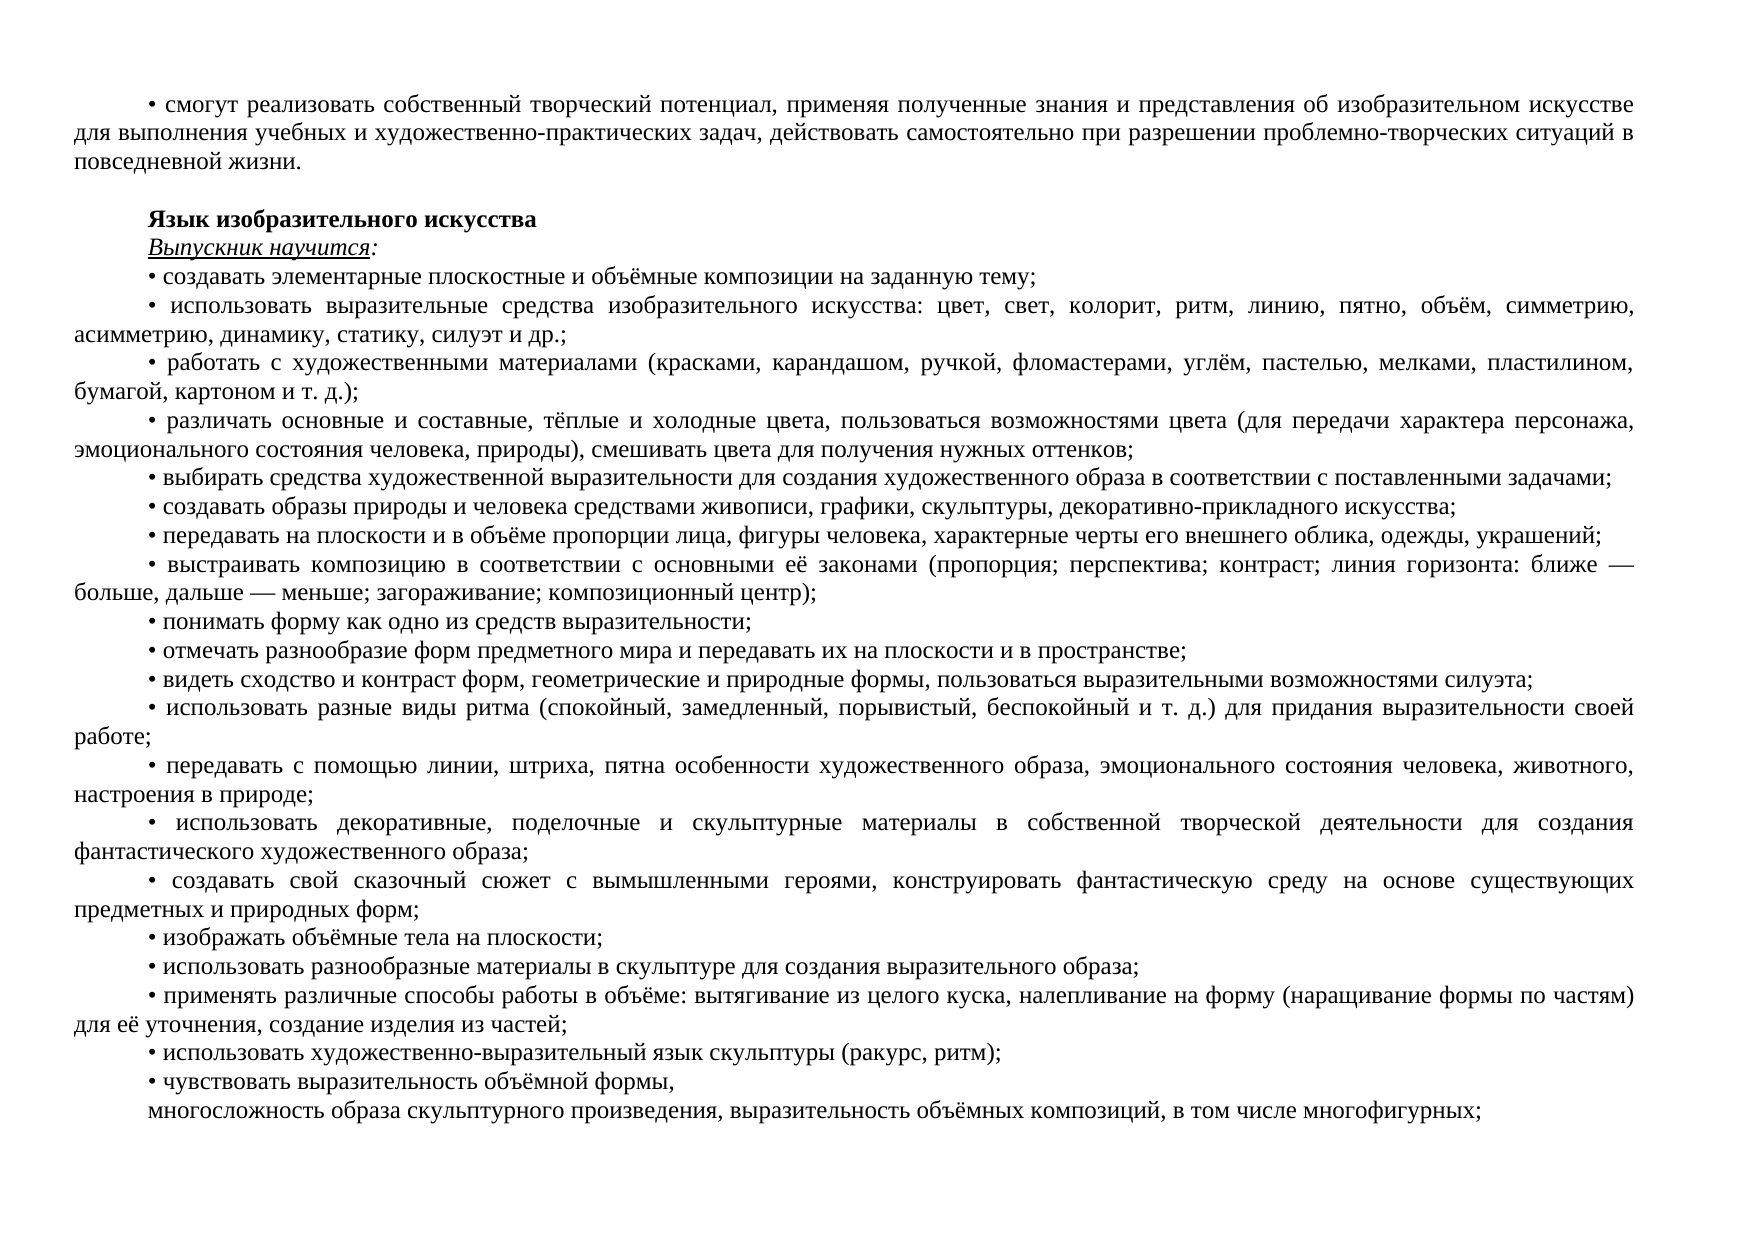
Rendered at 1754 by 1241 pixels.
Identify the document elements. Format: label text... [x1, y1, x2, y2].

text • передавать на плоскости и в объёме пропорции лица, фигуры человека, характерные черты его внешнего облика, одежды, украшений; [74, 520, 1636, 549]
text • выстраивать композицию в соответствии с основными её законами (пропорция; перспектива; контраст; линия горизонта: ближе — больше, дальше — меньше; загораживание; композиционный центр); [74, 549, 1636, 606]
text • создавать свой сказочный сюжет с вымышленными героями, конструировать фантастическую среду на основе существующих предметных и природных форм; [74, 865, 1636, 922]
text • понимать форму как одно из средств выразительности; [74, 606, 1636, 635]
text • передавать с помощью линии, штриха, пятна особенности художественного образа, эмоционального состояния человека, животного, настроения в природе; [74, 750, 1636, 807]
text • выбирать средства художественной выразительности для создания художественного образа в соответствии с поставленными задачами; [74, 462, 1636, 491]
text • изображать объёмные тела на плоскости; [74, 922, 1636, 951]
text • видеть сходство и контраст форм, геометрические и природные формы, пользоваться выразительными возможностями силуэта; [74, 664, 1636, 692]
text • отмечать разнообразие форм предметного мира и передавать их на плоскости и в пространстве; [74, 635, 1636, 664]
text • работать с художественными материалами (красками, карандашом, ручкой, фломастерами, углём, пастелью, мелками, пластилином, бумагой, картоном и т. д.); [74, 347, 1636, 405]
text • использовать разные виды ритма (спокойный, замедленный, порывистый, беспокойный и т. д.) для придания выразительности своей работе; [74, 692, 1636, 750]
text • использовать разнообразные материалы в скульптуре для создания выразительного образа; [74, 951, 1636, 980]
text многосложность образа скульптурного произведения, выразительность объёмных композиций, в том числе многофигурных; [74, 1095, 1636, 1124]
text • создавать элементарные плоскостные и объёмные композиции на заданную тему; [74, 261, 1636, 290]
text • создавать образы природы и человека средствами живописи, графики, скульптуры, декоративно-прикладного искусства; [74, 491, 1636, 520]
text • использовать выразительные средства изобразительного искусства: цвет, свет, колорит, ритм, линию, пятно, объём, симметрию, асимметрию, динамику, статику, силуэт и др.; [74, 290, 1636, 347]
text • применять различные способы работы в объёме: вытягивание из целого куска, налепливание на форму (наращивание формы по частям) для её уточнения, создание изделия из частей; [74, 980, 1636, 1037]
text • различать основные и составные, тёплые и холодные цвета, пользоваться возможностями цвета (для передачи характера персонажа, эмоционального состояния человека, природы), смешивать цвета для получения нужных оттенков; [74, 405, 1636, 462]
text • смогут реализовать собственный творческий потенциал, применяя полученные знания и представления об изобразительном искусстве для выполнения учебных и художественно-практических задач, действовать самостоятельно при разрешении проблемно-творческих ситуаций в повседневной жизни. [74, 89, 1636, 175]
text • чувствовать выразительность объёмной формы, [74, 1066, 1636, 1095]
text Язык изобразительного искусства [74, 204, 1636, 232]
text Выпускник научится: [74, 232, 1636, 261]
text • использовать художественно-выразительный язык скульптуры (ракурс, ритм); [74, 1037, 1636, 1066]
text • использовать декоративные, поделочные и скульптурные материалы в собственной творческой деятельности для создания фантастического художественного образа; [74, 807, 1636, 865]
